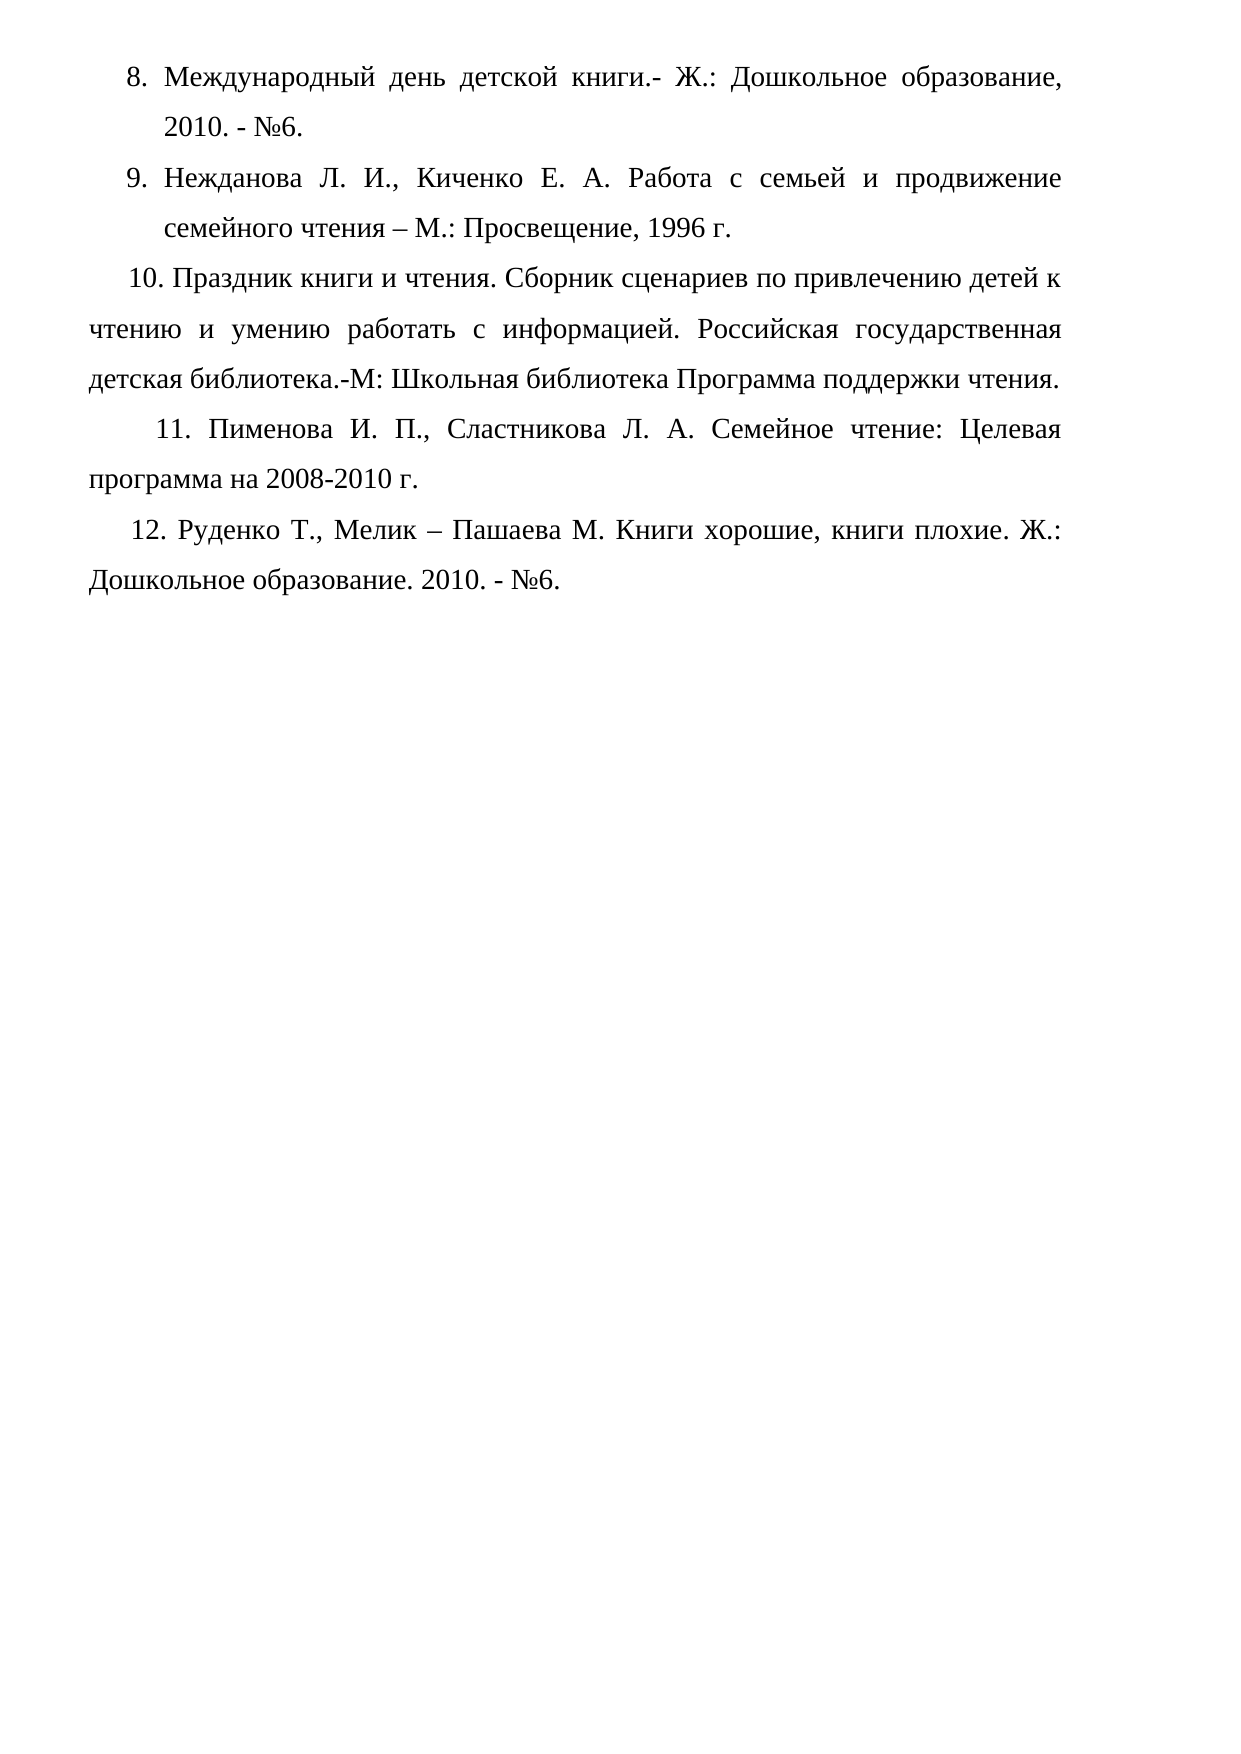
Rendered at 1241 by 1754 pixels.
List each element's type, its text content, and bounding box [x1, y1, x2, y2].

list 11. Пименова И. П., Сластникова Л. А. Семейное чтение: Целевая программа на 2008-. [88, 411, 1063, 495]
text 10. Праздник книги и чтения. Сборник сценариев по привлечению детей к чтению и умению работать с информацией. Российская государственная детская библиотека.-М: Школьная библиотека Программа поддержки чтения. [88, 260, 1063, 394]
text 12. Руденко Т., Мелик – Пашаева М. Книги хорошие, книги плохие. Ж.: Дошкольное образование. 2010. - №6. [88, 512, 1063, 596]
list Международный день детской книги.- Ж.: Дошкольное образование, 2010. - №6. [126, 59, 1063, 143]
list Нежданова Л. И., Киченко Е. А. Работа с семьей и продвижение семейного чтения – М.: Просвещение, . [126, 160, 1063, 244]
